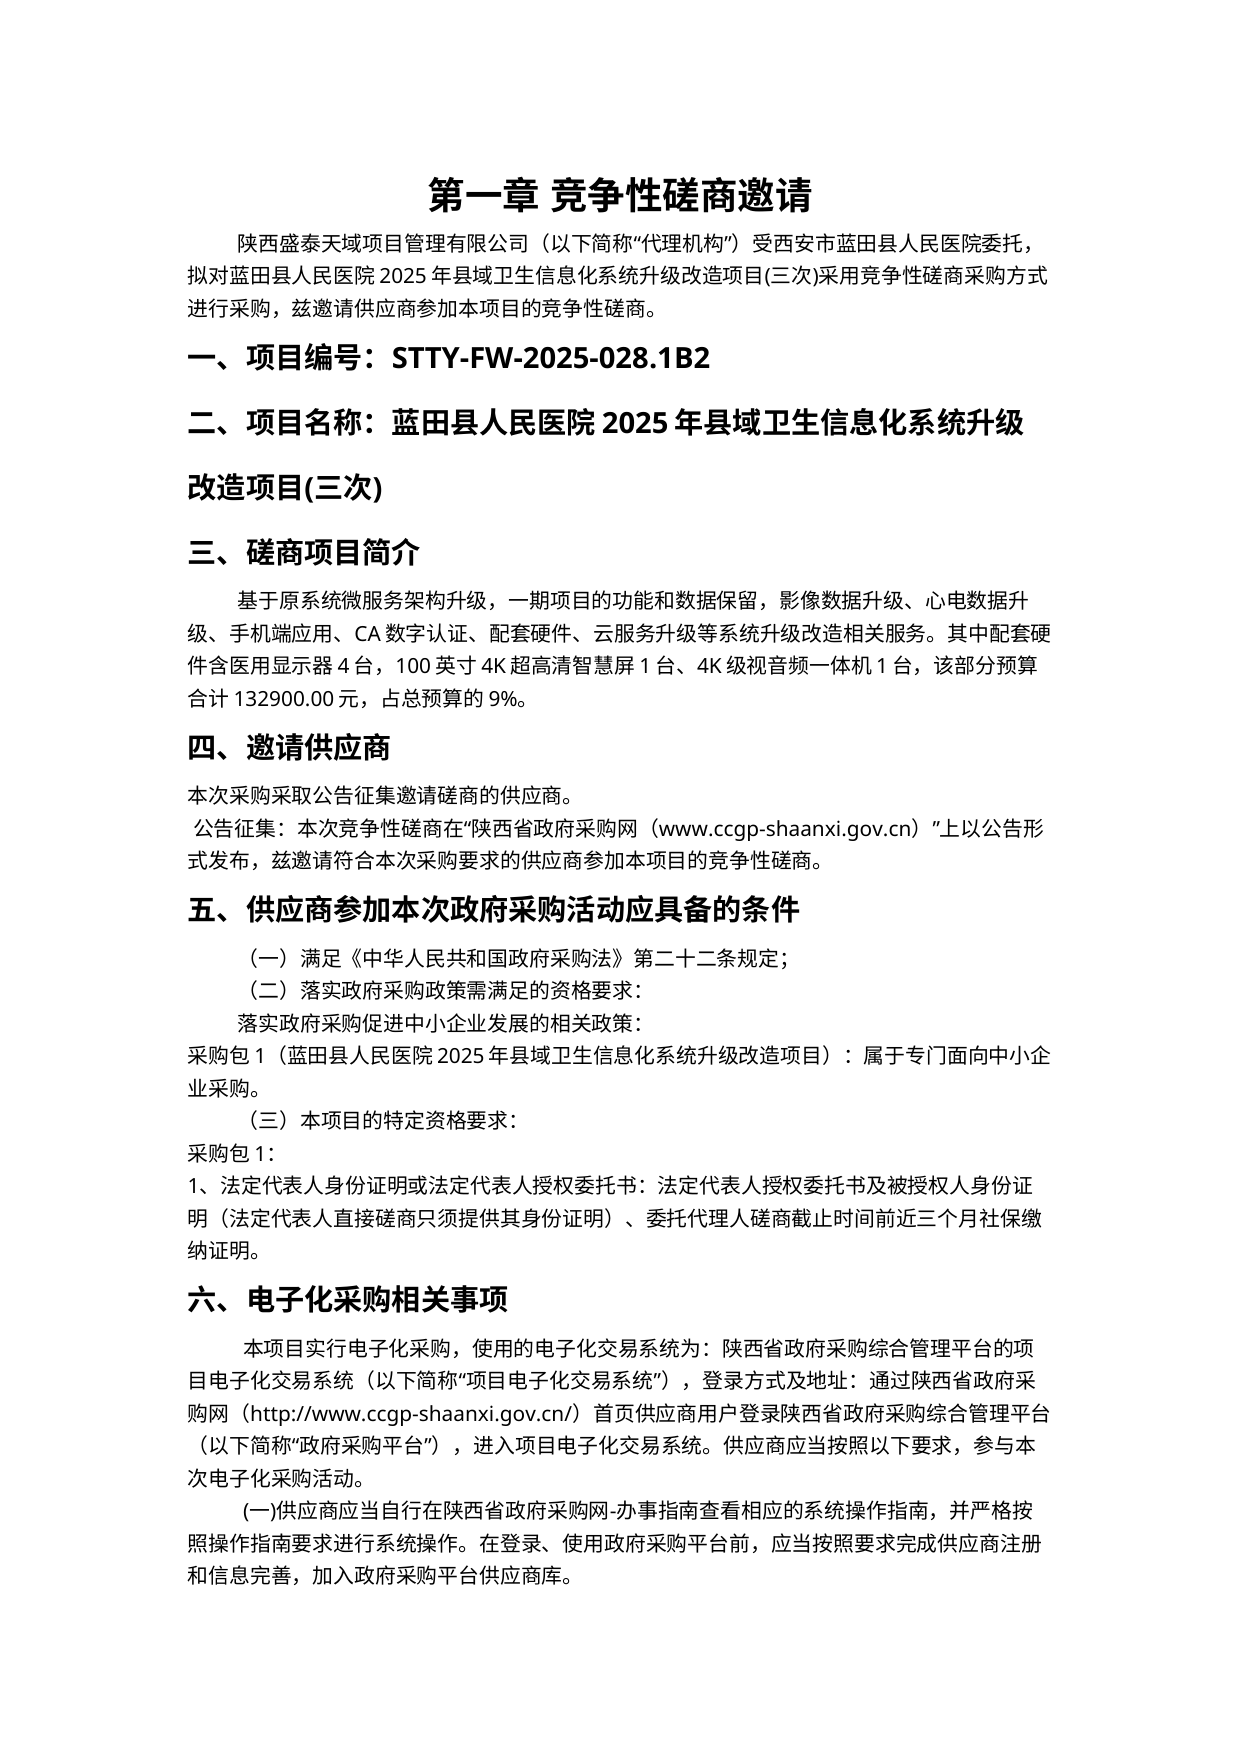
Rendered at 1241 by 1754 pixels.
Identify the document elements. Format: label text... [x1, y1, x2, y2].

text 基于原系统微服务架构升级，一期项目的功能和数据保留，影像数据升级、心电数据升级、手机端应用、CA数字认证、配套硬件、云服务升级等系统升级改造相关服务。其中配套硬件含医用显示器4台，100英寸4K超高清智慧屏1台、4K级视音频一体机1台，该部分预算合计132900.00元，占总预算的9%。 [187, 584, 1053, 714]
text 本次采购采取公告征集邀请磋商的供应商。 [187, 779, 1053, 812]
text 采购包1： [187, 1137, 1053, 1169]
text 本项目实行电子化采购，使用的电子化交易系统为：陕西省政府采购综合管理平台的项目电子化交易系统（以下简称“项目电子化交易系统”），登录方式及地址：通过陕西省政府采购网（http://www.ccgp-shaanxi.gov.cn/）首页供应商用户登录陕西省政府采购综合管理平台（以下简称“政府采购平台”），进入项目电子化交易系统。供应商应当按照以下要求，参与本次电子化采购活动。 [187, 1332, 1053, 1494]
text 采购包1（蓝田县人民医院2025年县域卫生信息化系统升级改造项目）：属于专门面向中小企业采购。 [187, 1039, 1053, 1104]
text 1、法定代表人身份证明或法定代表人授权委托书：法定代表人授权委托书及被授权人身份证明（法定代表人直接磋商只须提供其身份证明）、委托代理人磋商截止时间前近三个月社保缴纳证明。 [187, 1169, 1053, 1267]
text （一）满足《中华人民共和国政府采购法》第二十二条规定； [187, 942, 1053, 974]
text (一)供应商应当自行在陕西省政府采购网-办事指南查看相应的系统操作指南，并严格按照操作指南要求进行系统操作。在登录、使用政府采购平台前，应当按照要求完成供应商注册和信息完善，加入政府采购平台供应商库。 [187, 1494, 1053, 1592]
text （二）落实政府采购政策需满足的资格要求： [187, 974, 1053, 1007]
text 三、磋商项目简介 [187, 519, 1053, 584]
text 陕西盛泰天域项目管理有限公司（以下简称“代理机构”）受西安市蓝田县人民医院委托，拟对蓝田县人民医院2025年县域卫生信息化系统升级改造项目(三次)采用竞争性磋商采购方式进行采购，兹邀请供应商参加本项目的竞争性磋商。 [187, 227, 1053, 324]
text 第一章 竞争性磋商邀请 [187, 162, 1053, 227]
text 落实政府采购促进中小企业发展的相关政策： [187, 1007, 1053, 1039]
text 公告征集：本次竞争性磋商在“陕西省政府采购网（www.ccgp-shaanxi.gov.cn）”上以公告形式发布，兹邀请符合本次采购要求的供应商参加本项目的竞争性磋商。 [187, 812, 1053, 877]
text 一、项目编号：STTY-FW-2025-028.1B2 [187, 324, 1053, 389]
text （三）本项目的特定资格要求： [187, 1104, 1053, 1137]
text 六、电子化采购相关事项 [187, 1267, 1053, 1332]
text 四、邀请供应商 [187, 714, 1053, 779]
text 五、供应商参加本次政府采购活动应具备的条件 [187, 877, 1053, 942]
text 二、项目名称：蓝田县人民医院2025年县域卫生信息化系统升级改造项目(三次) [187, 389, 1053, 519]
